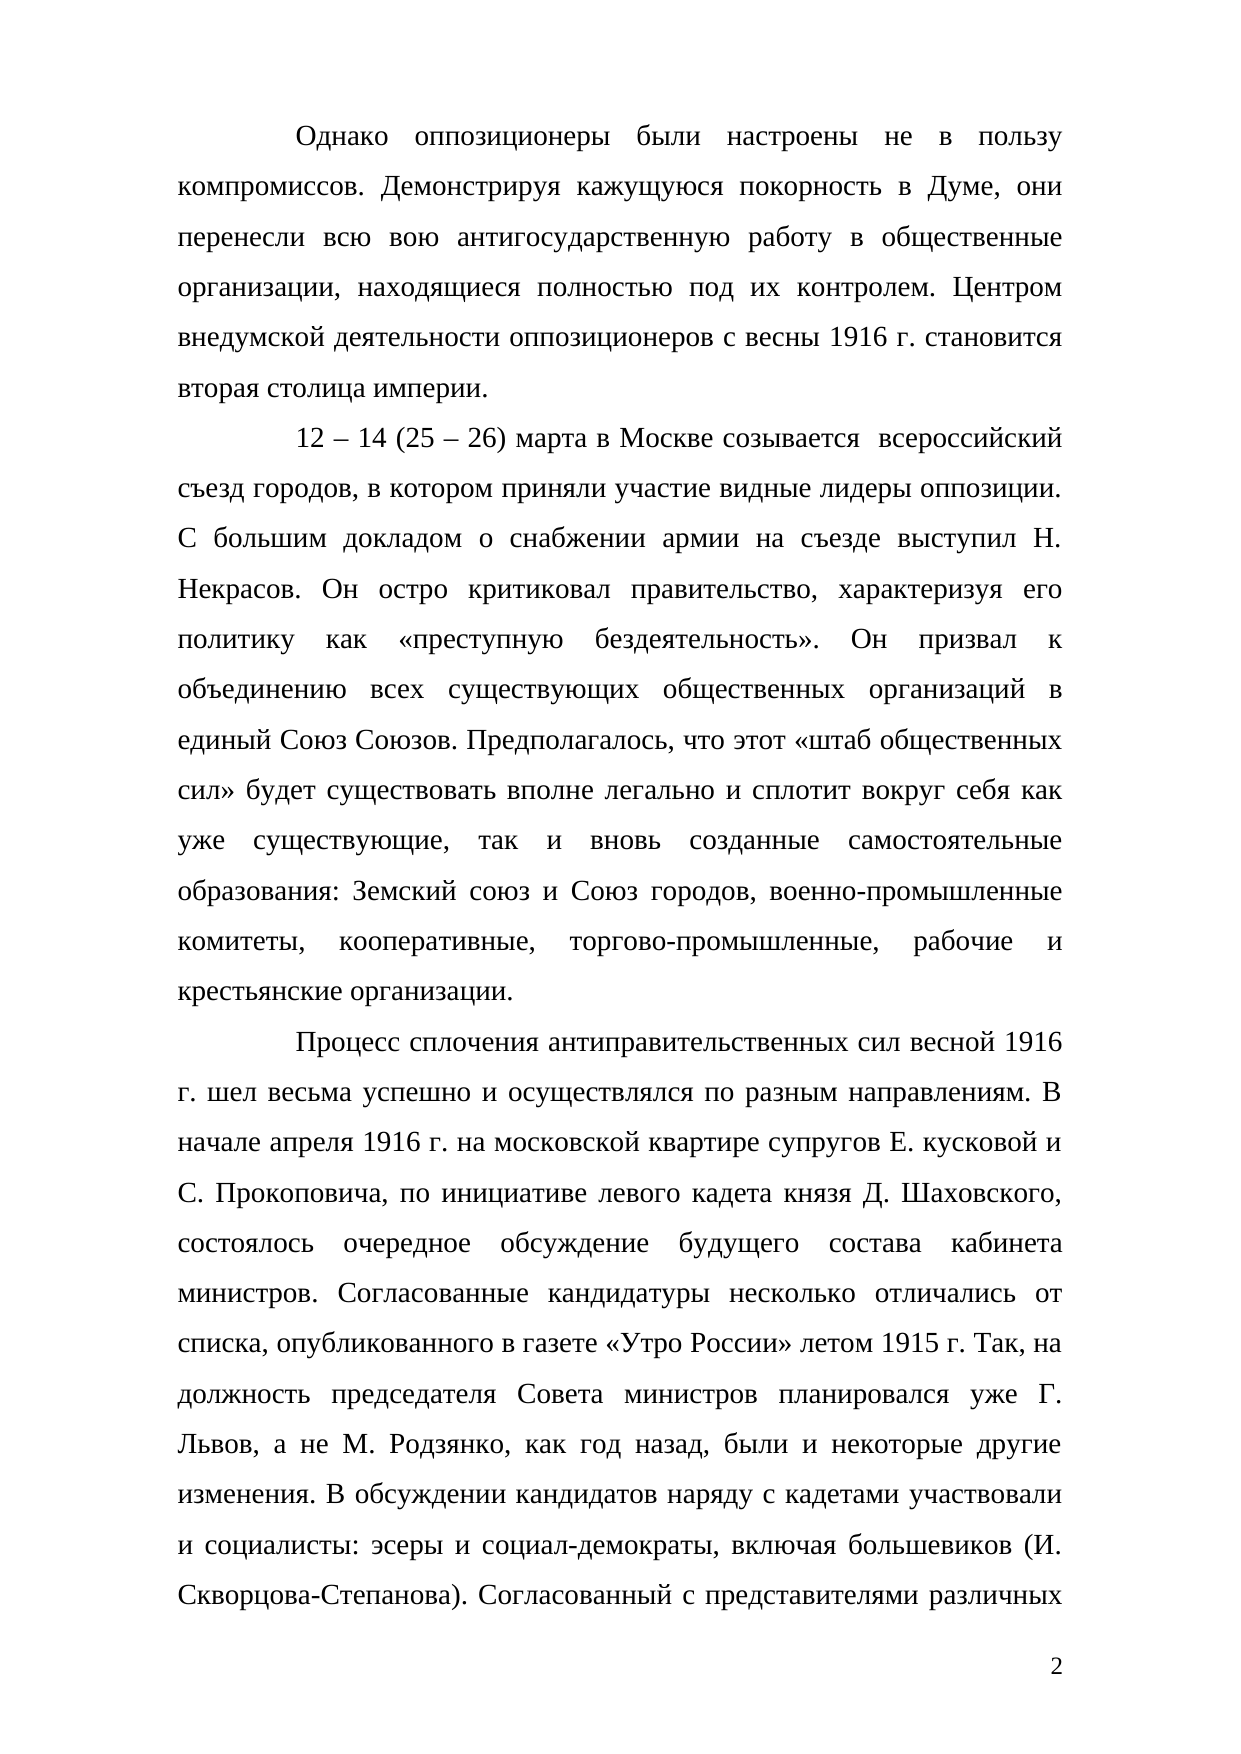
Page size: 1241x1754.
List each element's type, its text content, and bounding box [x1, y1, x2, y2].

text 12 – 14 (25 – 26) марта в Москве созывается всероссийский съезд городов, в котором приняли участие видные лидеры оппозиции. С большим докладом о снабжении армии на съезде выступил Н. Некрасов. Он остро критиковал правительство, характеризуя его политику как «преступную бездеятельность». Он призвал к объединению всех существующих общественных организаций в единый Союз Союзов. Предполагалось, что этот «штаб общественных сил» будет существовать вполне легально и сплотит вокруг себя как уже существующие, так и вновь созданные самостоятельные образования: Земский союз и Союз городов, военно-промышленные комитеты, кооперативные, торгово-промышленные, рабочие и крестьянские организации. [177, 420, 1063, 1007]
text Однако оппозиционеры были настроены не в пользу компромиссов. Демонстрируя кажущуюся покорность в Думе, они перенесли всю вою антигосударственную работу в общественные организации, находящиеся полностью под их контролем. Центром внедумской деятельности оппозиционеров с весны 1916 г. становится вторая столица империи. [177, 118, 1063, 403]
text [177, 1024, 1063, 1611]
